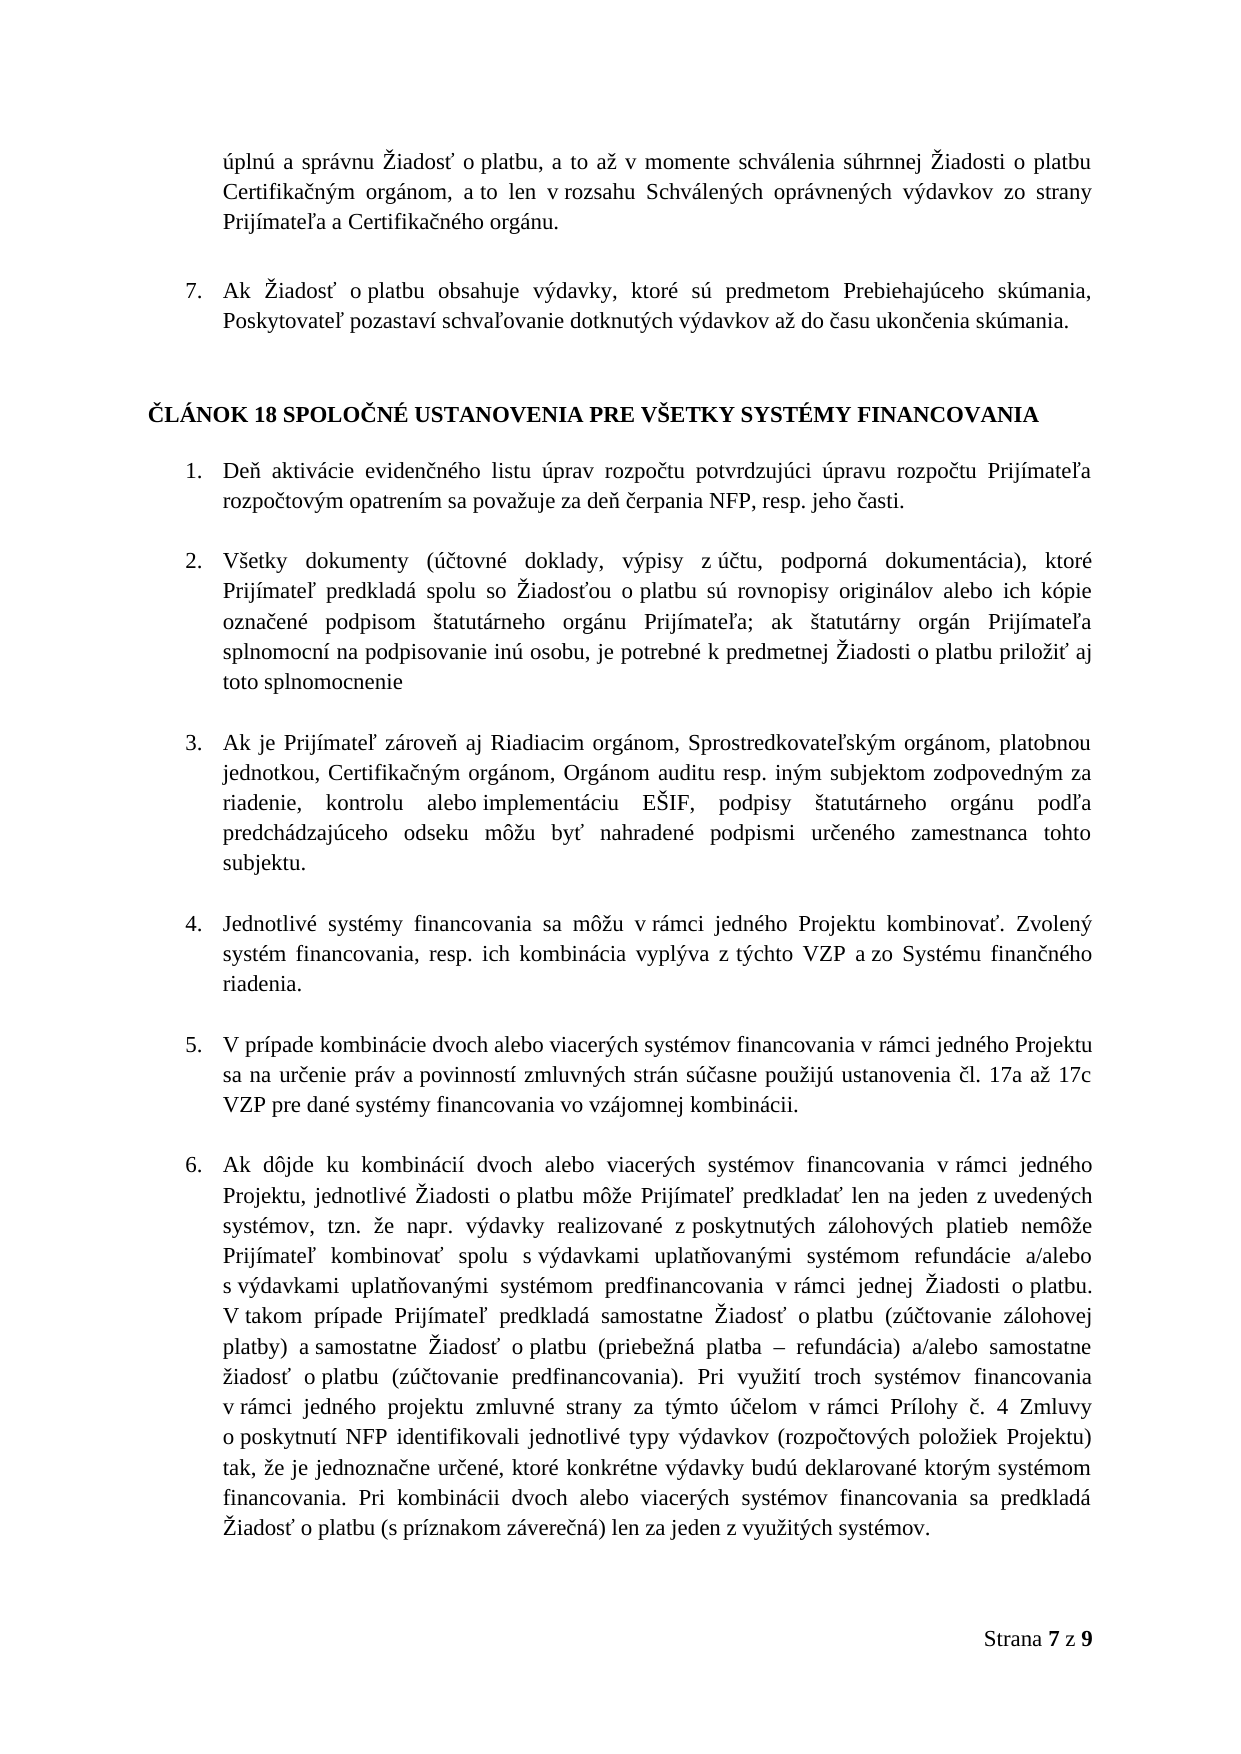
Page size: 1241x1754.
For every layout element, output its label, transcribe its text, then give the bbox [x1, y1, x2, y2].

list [185, 148, 1092, 234]
list Všetky dokumenty (účtovné doklady, výpisy z účtu, podporná dokumentácia), ktoré Prijímateľ predkladá spolu so Žiadosťou o platbu sú rovnopisy originálov alebo ich kópie označené podpisom štatutárneho orgánu Prijímateľa; ak štatutárny orgán Prijímateľa splnomocní na podpisovanie inú osobu, je potrebné k predmetnej Žiadosti o platbu priložiť aj toto splnomocnenie [185, 547, 1092, 694]
text Článok 18 SPOLOČNÉ USTANOVENIA PRE VŠETKY SYSTÉMY FINANCOVANIA [148, 401, 1092, 428]
list V prípade kombinácie dvoch alebo viacerých systémov financovania v rámci jedného Projektu sa na určenie práv a povinností zmluvných strán súčasne použijú ustanovenia čl. 17a až 17c VZP pre dané systémy financovania vo vzájomnej kombinácii. [185, 1031, 1092, 1117]
list Ak dôjde ku kombinácií dvoch alebo viacerých systémov financovania v rámci jedného Projektu, jednotlivé Žiadosti o platbu môže Prijímateľ predkladať len na jeden z uvedených systémov, tzn. že napr. výdavky realizované z poskytnutých zálohových platieb nemôže Prijímateľ kombinovať spolu s výdavkami uplatňovanými systémom refundácie a/alebo s výdavkami uplatňovanými systémom predfinancovania v rámci jednej Žiadosti o platbu. V takom prípade Prijímateľ predkladá samostatne Žiadosť o platbu (zúčtovanie zálohovej platby) a samostatne Žiadosť o platbu (priebežná platba – refundácia) a/alebo samostatne žiadosť o platbu (zúčtovanie predfinancovania). Pri využití troch systémov financovania v rámci jedného projektu zmluvné strany za týmto účelom v rámci Prílohy č. 4 Zmluvy o poskytnutí NFP identifikovali jednotlivé typy výdavkov (rozpočtových položiek Projektu) tak, že je jednoznačne určené, ktoré konkrétne výdavky budú deklarované ktorým systémom financovania. Pri kombinácii dvoch alebo viacerých systémov financovania sa predkladá Žiadosť o platbu (s príznakom záverečná) len za jeden z využitých systémov. [185, 1151, 1092, 1540]
list Jednotlivé systémy financovania sa môžu v rámci jedného Projektu kombinovať. Zvolený systém financovania, resp. ich kombinácia vyplýva z týchto VZP a zo Systému finančného riadenia. [185, 910, 1092, 997]
list Ak Žiadosť o platbu obsahuje výdavky, ktoré sú predmetom Prebiehajúceho skúmania, Poskytovateľ pozastaví schvaľovanie dotknutých výdavkov až do času ukončenia skúmania. [185, 277, 1092, 334]
list Ak je Prijímateľ zároveň aj Riadiacim orgánom, Sprostredkovateľským orgánom, platobnou jednotkou, Certifikačným orgánom, Orgánom auditu resp. iným subjektom zodpovedným za riadenie, kontrolu alebo implementáciu EŠIF, podpisy štatutárneho orgánu podľa predchádzajúceho odseku môžu byť nahradené podpismi určeného zamestnanca tohto subjektu. [185, 728, 1092, 876]
list Deň aktivácie evidenčného listu úprav rozpočtu potvrdzujúci úpravu rozpočtu Prijímateľa rozpočtovým opatrením sa považuje za deň čerpania NFP, resp. jeho časti. [185, 457, 1092, 513]
